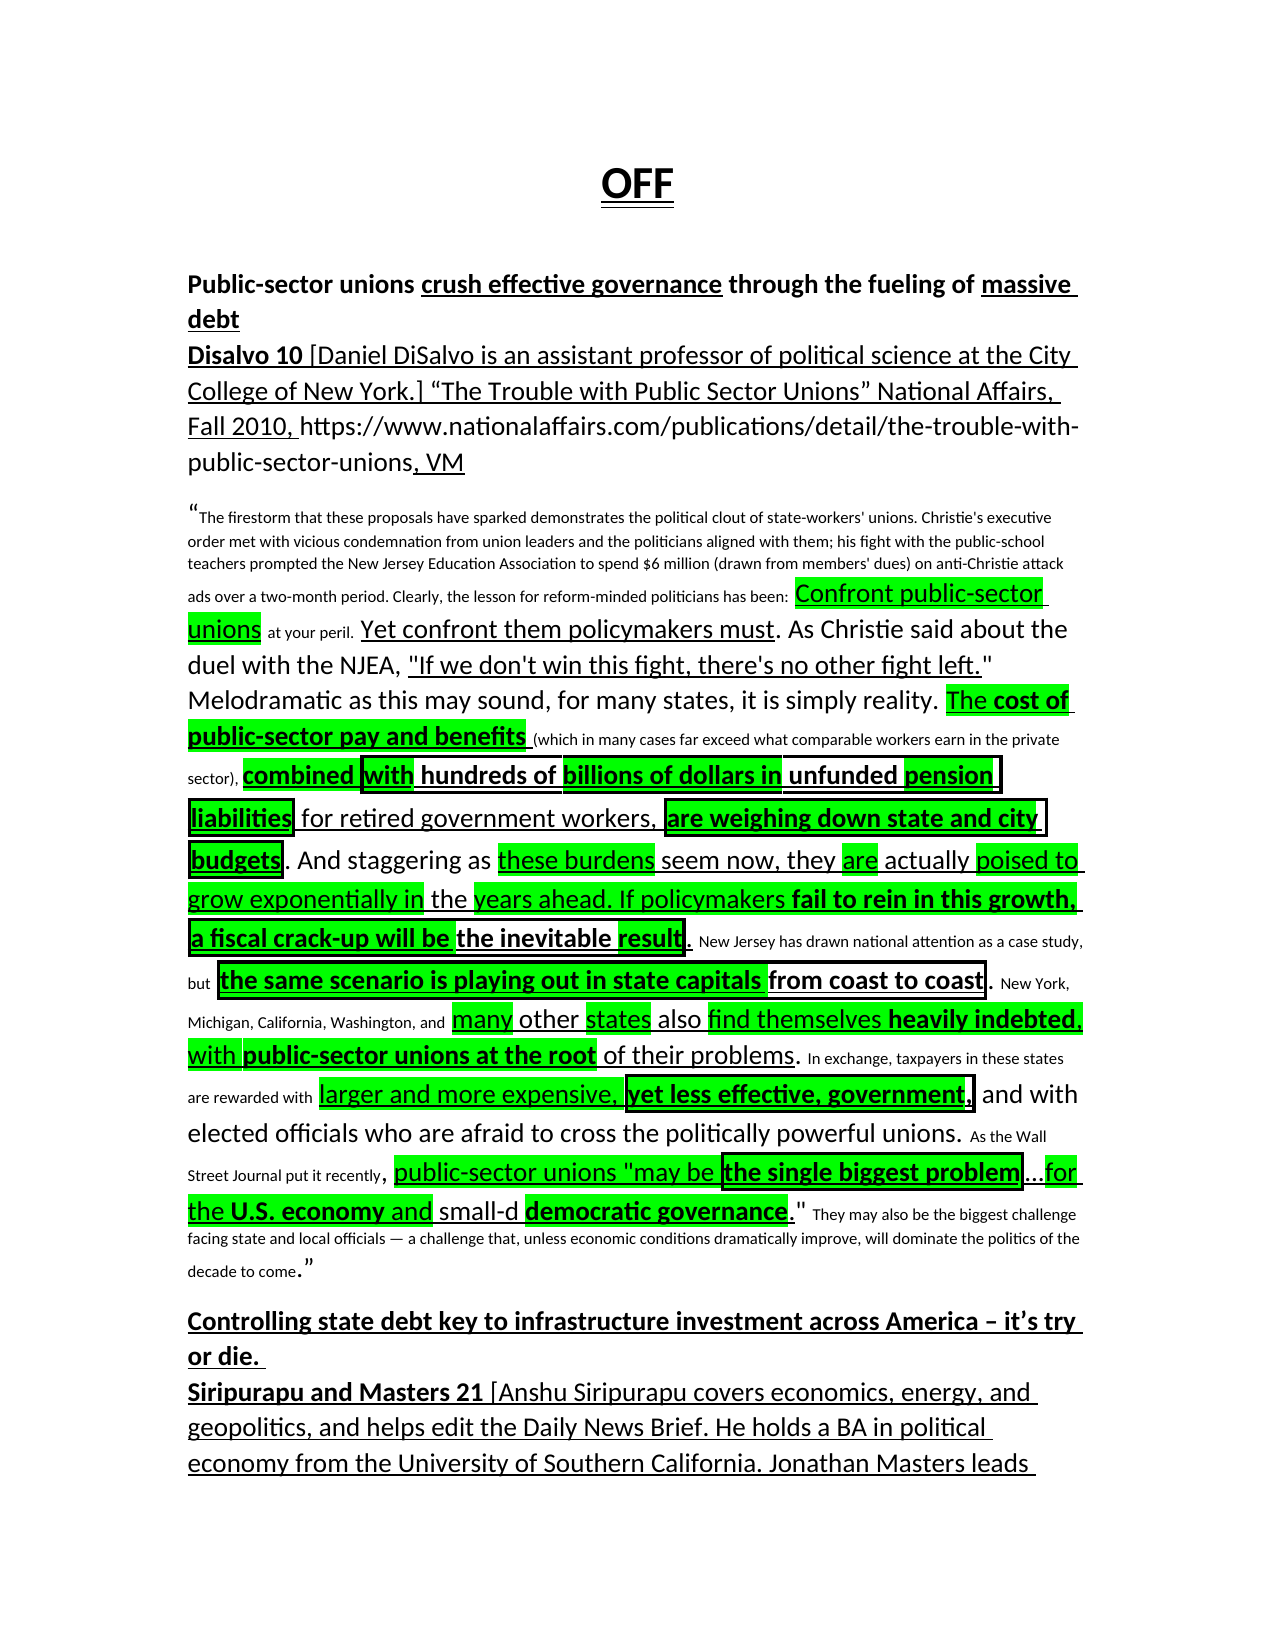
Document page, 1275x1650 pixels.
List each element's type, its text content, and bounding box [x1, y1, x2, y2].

subtitle Controlling state debt key to infrastructure investment across America – it’s try or die. [187, 1304, 1087, 1372]
text “The firestorm that these proposals have sparked demonstrates the political clout of state-workers' unions. Christie's executive order met with vicious condemnation from union leaders and the politicians aligned with them; his fight with the public-school teachers prompted the New Jersey Education Association to spend $6 million (drawn from members' dues) on anti-Christie attack ads over a two-month period. Clearly, the lesson for reform-minded politicians has been: Confront public-sector unions at your peril. Yet confront them policymakers must. As Christie said about the duel with the NJEA, "If we don't win this fight, there's no other fight left." Melodramatic as this may sound, for many states, it is simply reality. The cost of public-sector pay and benefits (which in many cases far exceed what comparable workers earn in the private sector), combined with hundreds of billions of dollars in unfunded pension liabilities for retired government workers, are weighing down state and city budgets. And staggering as these burdens seem now, they are actually poised to grow exponentially in the years ahead. If policymakers fail to rein in this growth, a fiscal crack-up will be the inevitable result. New Jersey has drawn national attention as a case study, but the same scenario is playing out in state capitals from coast to coast. New York, Michigan, California, Washington, and many other states also find themselves heavily indebted, with public-sector unions at the root of their problems. In exchange, taxpayers in these states are rewarded with larger and more expensive, yet less effective, government, and with elected officials who are afraid to cross the politically powerful unions. As the Wall Street Journal put it recently, public-sector unions "may be the single biggest problem...for the U.S. economy and small-d democratic governance." They may also be the biggest challenge facing state and local officials — a challenge that, unless economic conditions dramatically improve, will dominate the politics of the decade to come.” [187, 497, 1087, 1284]
text Disalvo 10 [Daniel DiSalvo is an assistant professor of political science at the City College of New York.] “The Trouble with Public Sector Unions” National Affairs, Fall 2010, https://www.nationalaffairs.com/publications/detail/the-trouble-with-public-sector-unions, VM [187, 338, 1087, 478]
subtitle Public-sector unions crush effective governance through the fueling of massive debt [187, 267, 1087, 335]
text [187, 1375, 1087, 1479]
subtitle OFF [187, 154, 1087, 210]
